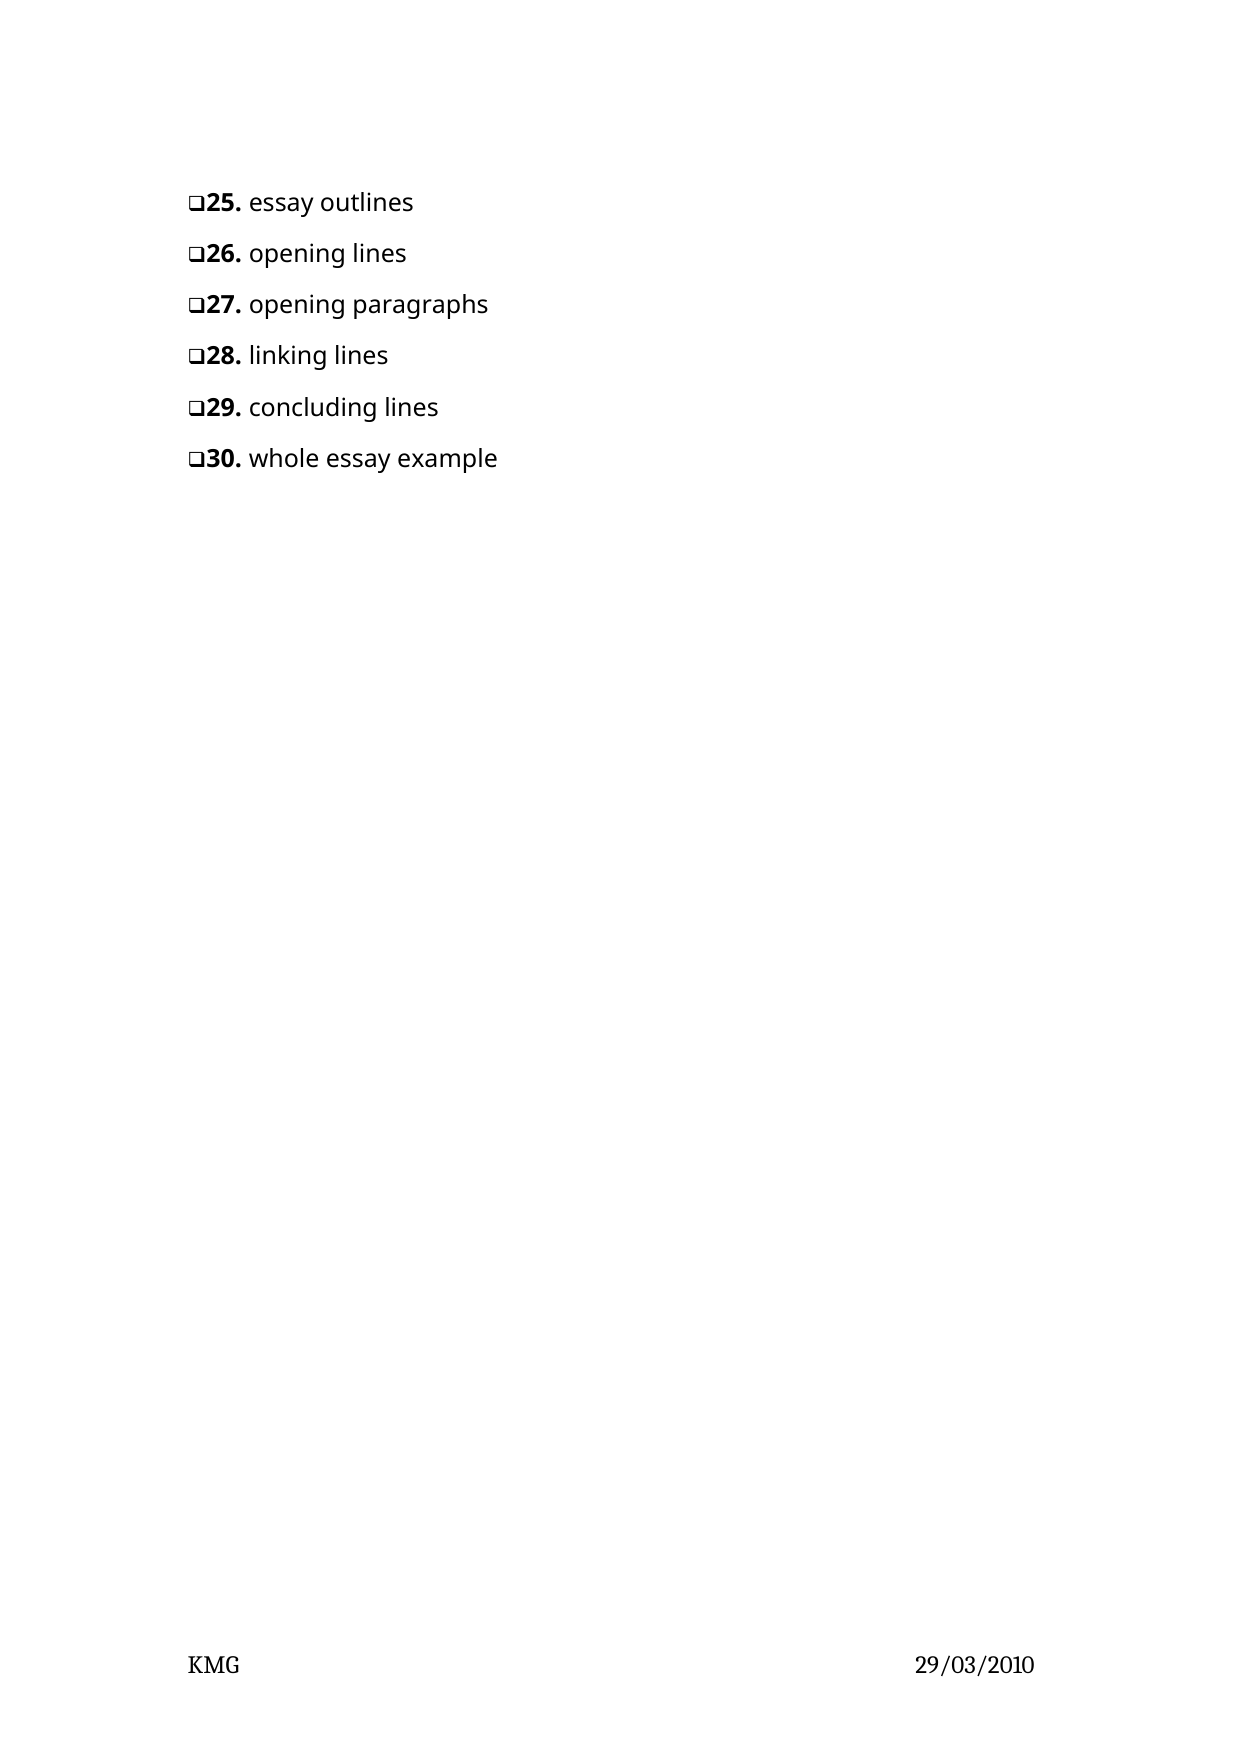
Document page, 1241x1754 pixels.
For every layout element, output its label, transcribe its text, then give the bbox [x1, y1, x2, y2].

text 25. essay outlines [187, 184, 583, 218]
text 29. concluding lines [187, 389, 583, 423]
text 28. linking lines [187, 338, 583, 372]
text 26. opening lines [187, 236, 583, 269]
text 27. opening paragraphs [187, 287, 583, 321]
text 30. whole essay example [187, 441, 583, 474]
